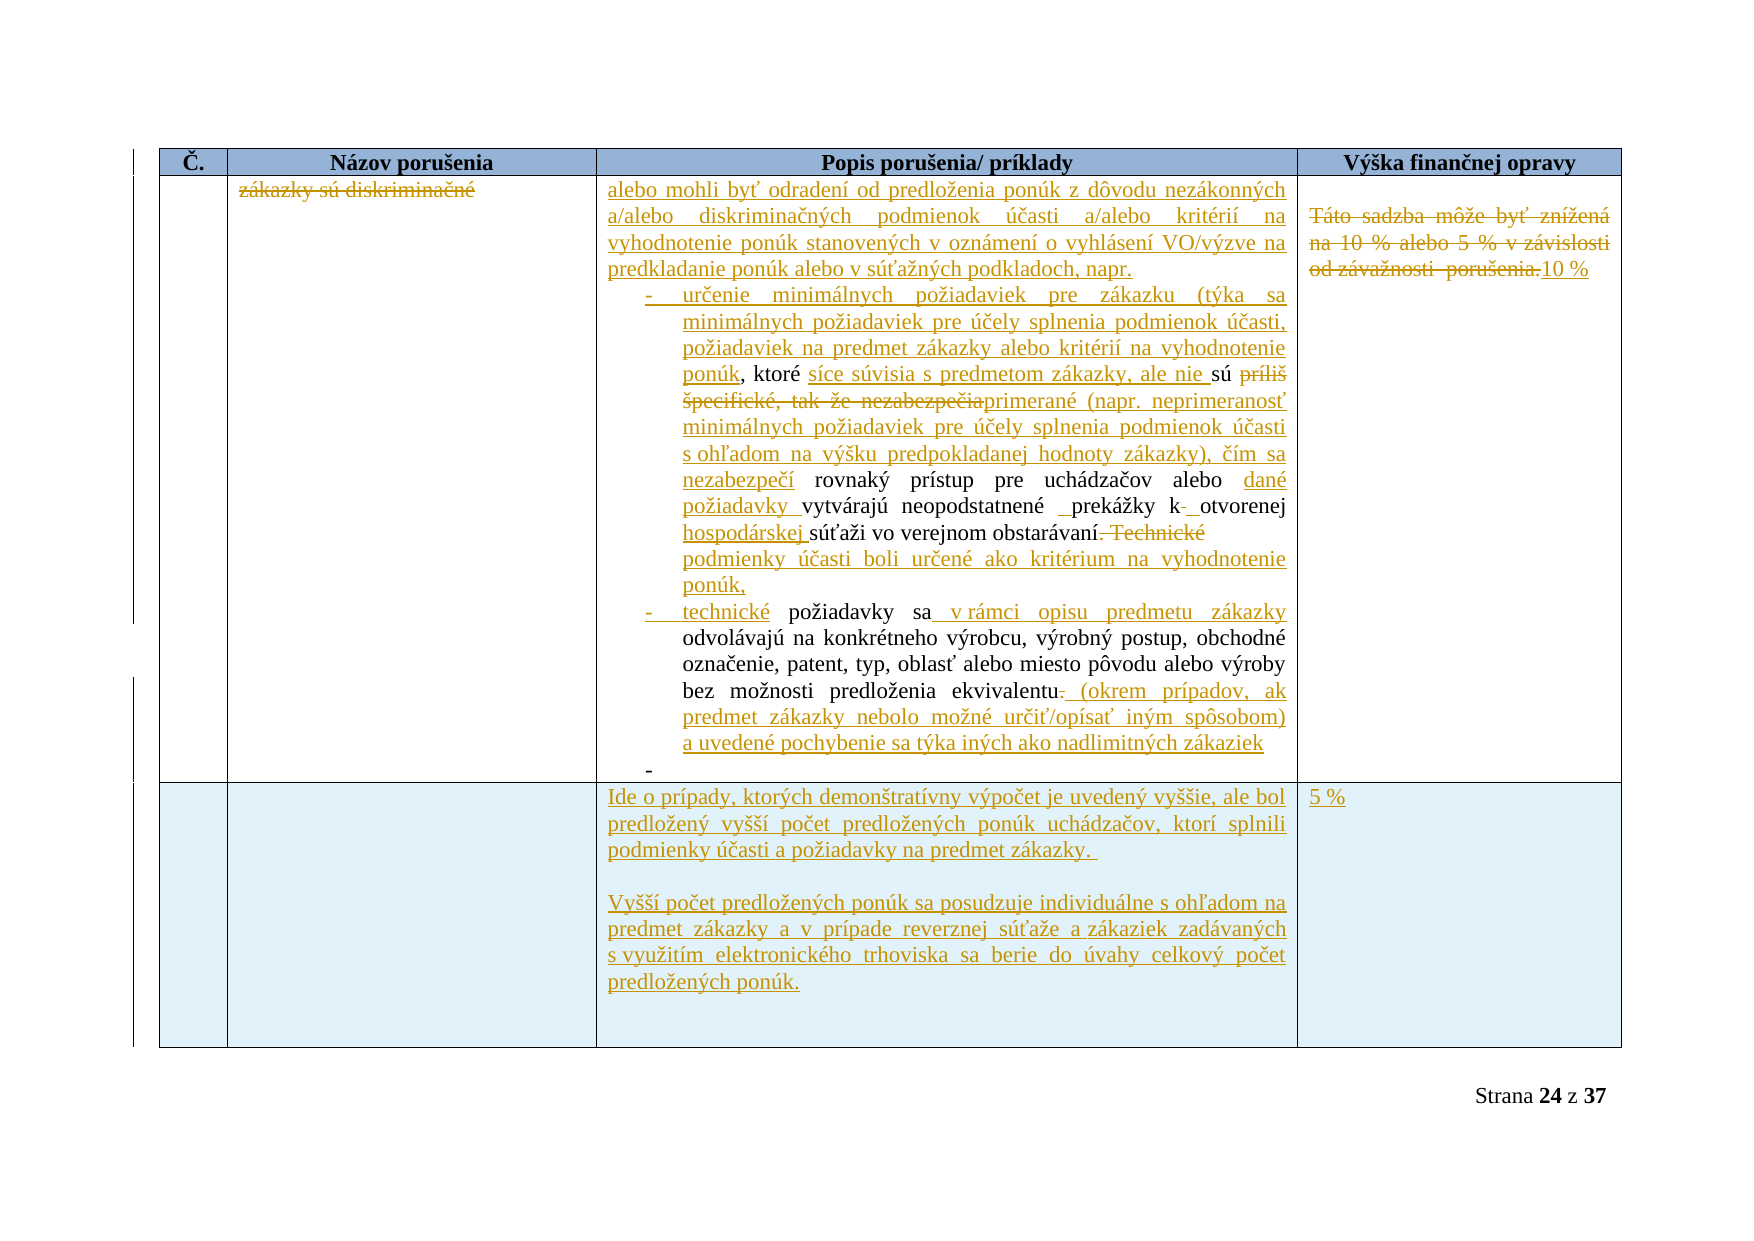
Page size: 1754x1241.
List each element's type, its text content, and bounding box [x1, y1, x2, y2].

table_header Výška finančnej opravy [1298, 149, 1621, 175]
table_cell [228, 176, 596, 782]
table_cell [160, 176, 227, 782]
table_header Č. [160, 149, 227, 175]
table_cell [597, 176, 1297, 782]
table_cell [1298, 176, 1621, 782]
table_header Popis porušenia/ príklady [597, 149, 1297, 175]
table_header Názov porušenia [228, 149, 596, 175]
